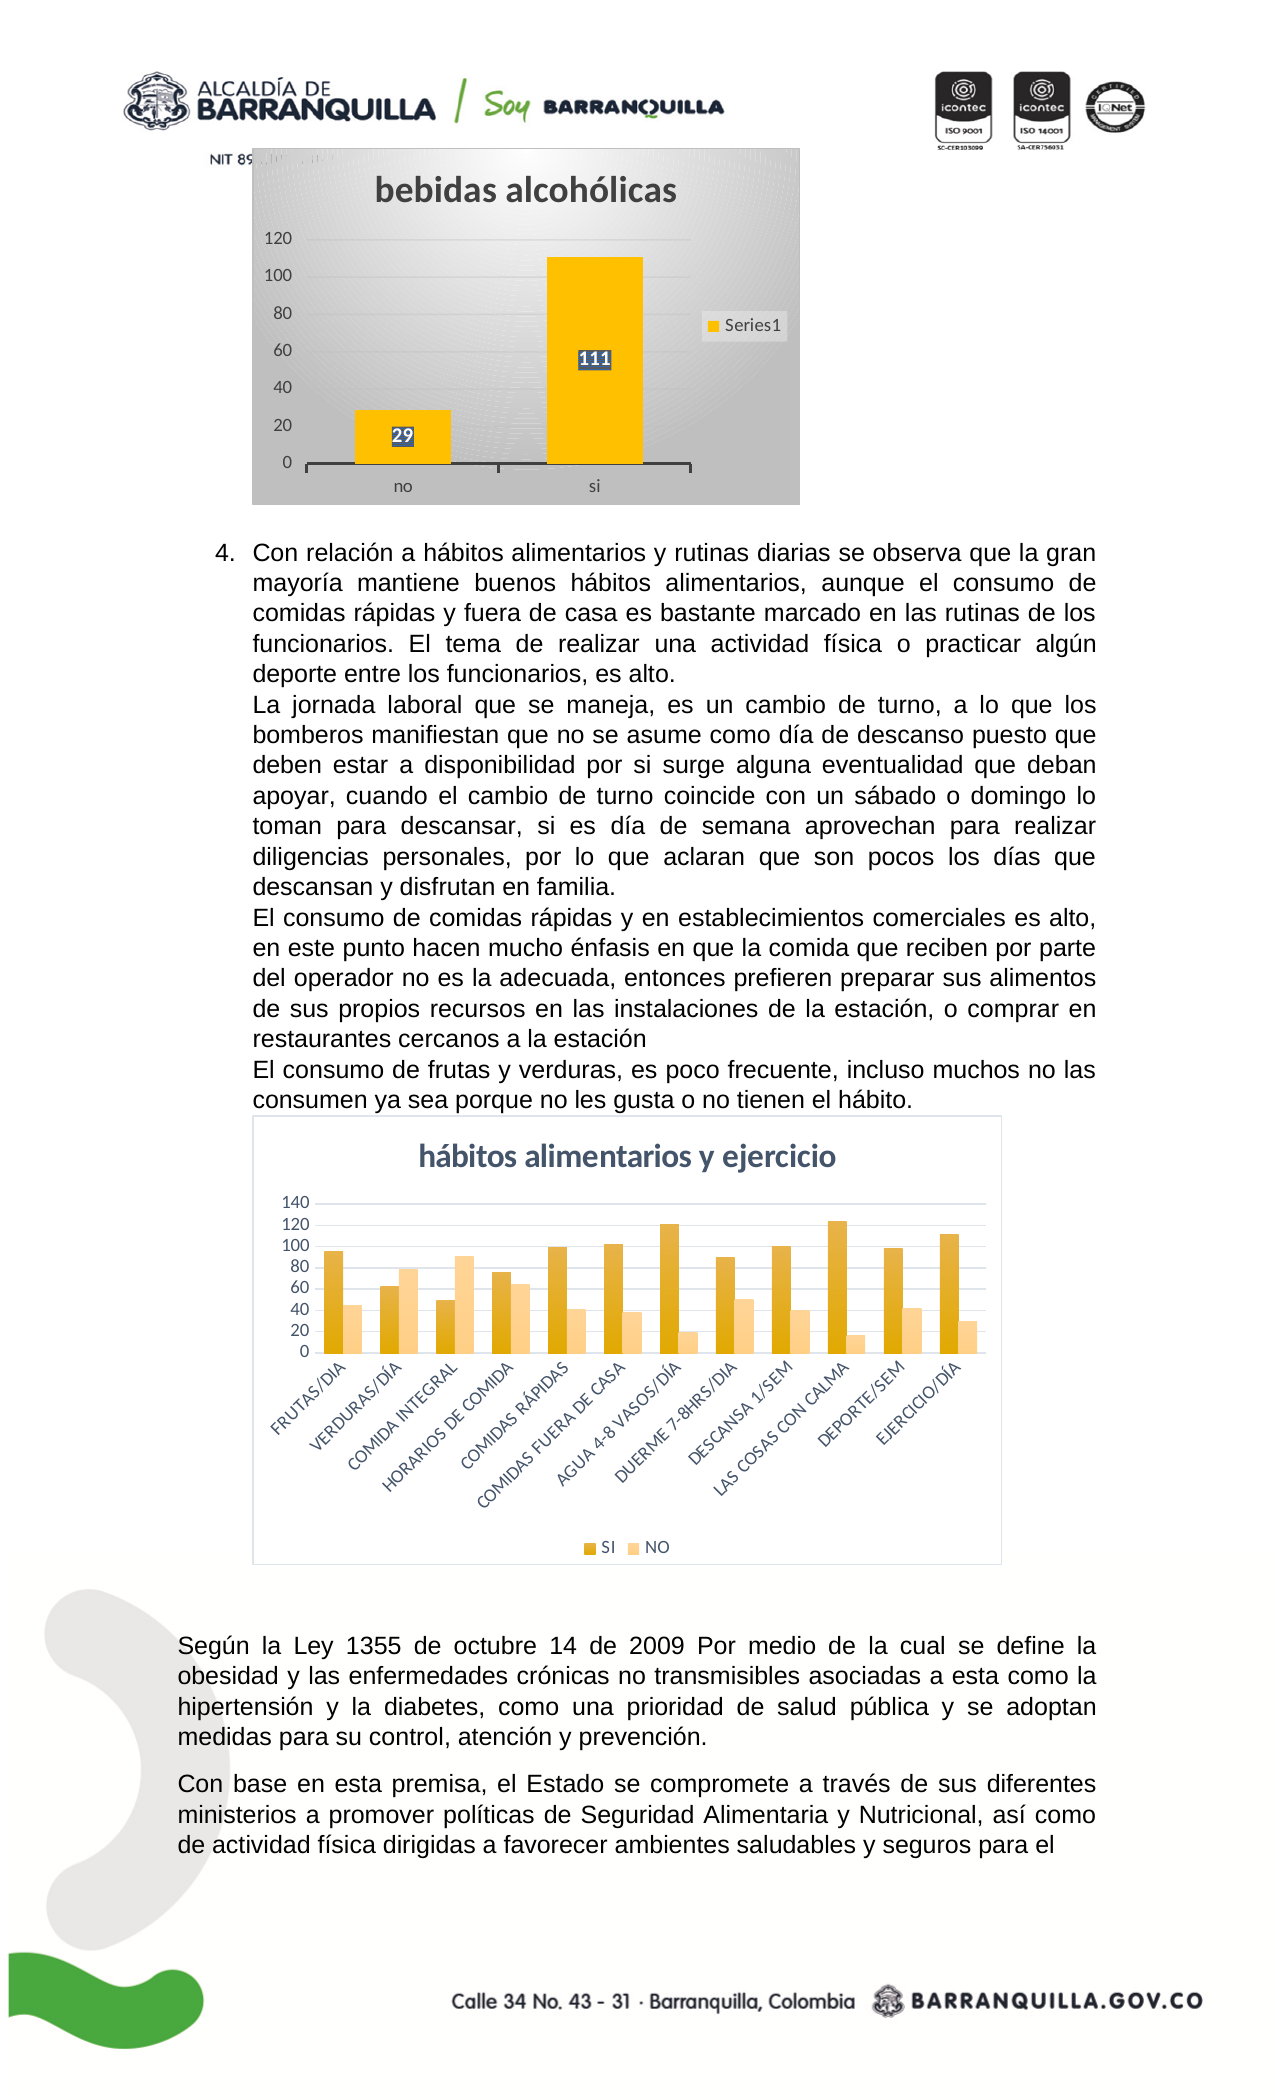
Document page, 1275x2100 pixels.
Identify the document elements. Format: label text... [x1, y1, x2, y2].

list La jornada laboral que se maneja, es un cambio de turno, a lo que los bomberos manifiestan que no se asume como día de descanso puesto que deben estar a disponibilidad por si surge alguna eventualidad que deban apoyar, cuando el cambio de turno coincide con un sábado o domingo lo toman para descansar, si es día de semana aprovechan para realizar diligencias personales, por lo que aclaran que son pocos los días que descansan y disfrutan en familia. [252, 689, 1098, 901]
text Con base en esta premisa, el Estado se compromete a través de sus diferentes ministerios a promover políticas de Seguridad Alimentaria y Nutricional, así como de actividad física dirigidas a favorecer ambientes saludables y seguros para el [177, 1769, 1098, 1859]
list Con relación a hábitos alimentarios y rutinas diarias se observa que la gran mayoría mantiene buenos hábitos alimentarios, aunque el consumo de comidas rápidas y fuera de casa es bastante marcado en las rutinas de los funcionarios. El tema de realizar una actividad física o practicar algún deporte entre los funcionarios, es alto. [215, 537, 1098, 688]
picture [8, 1551, 1275, 2099]
picture [9, 11, 1267, 200]
text Según la Ley 1355 de octubre 14 de 2009 Por medio de la cual se define la obesidad y las enfermedades crónicas no transmisibles asociadas a esta como la hipertensión y la diabetes, como una prioridad de salud pública y se adoptan medidas para su control, atención y prevención. [177, 1631, 1098, 1751]
list El consumo de comidas rápidas y en establecimientos comerciales es alto, en este punto hacen mucho énfasis en que la comida que reciben por parte del operador no es la adecuada, entonces prefieren preparar sus alimentos de sus propios recursos en las instalaciones de la estación, o comprar en restaurantes cercanos a la estación [252, 902, 1098, 1053]
list El consumo de frutas y verduras, es poco frecuente, incluso muchos no las consumen ya sea porque no les gusta o no tienen el hábito. [252, 1054, 1098, 1114]
